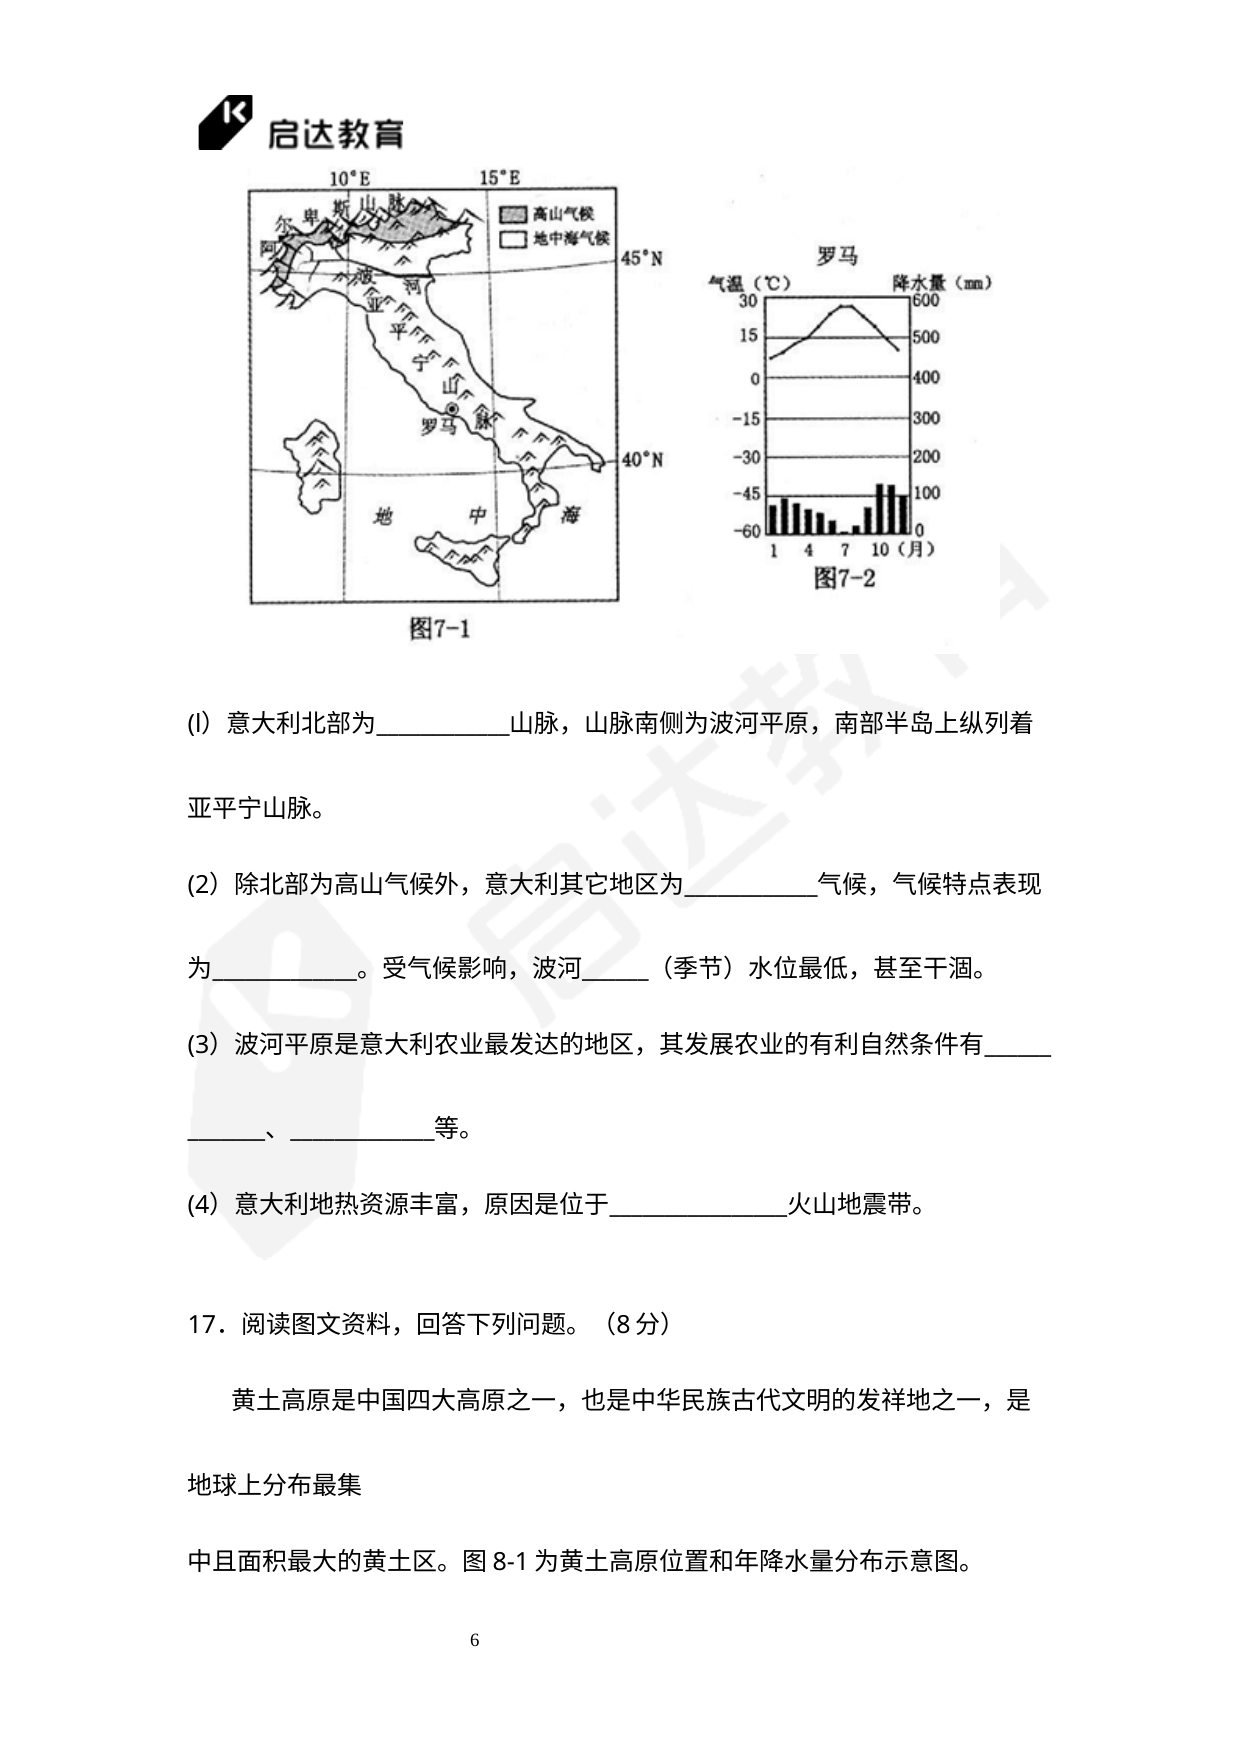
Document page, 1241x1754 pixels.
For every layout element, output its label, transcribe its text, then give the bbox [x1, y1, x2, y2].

picture [240, 162, 1000, 654]
text (l）意大利北部为____________山脉，山脉南侧为波河平原，南部半岛上纵列着亚平宁山脉。 [187, 689, 1053, 839]
text (4）意大利地热资源丰富，原因是位于________________火山地震带。 [187, 1170, 1053, 1235]
text 黄土高原是中国四大高原之一，也是中华民族古代文明的发祥地之一，是地球上分布最集 [187, 1366, 1053, 1516]
picture [198, 95, 404, 150]
text (3）波河平原是意大利农业最发达的地区，其发展农业的有利自然条件有_____________、_____________等。 [187, 1010, 1053, 1159]
text (2）除北部为高山气候外，意大利其它地区为____________气候，气候特点表现为_____________。受气候影响，波河______（季节）水位最低，甚至干涸。 [187, 850, 1053, 999]
text 17．阅读图文资料，回答下列问题。（8分） [187, 1291, 1053, 1356]
text 中且面积最大的黄土区。图8-1为黄土高原位置和年降水量分布示意图。 [187, 1527, 1053, 1592]
